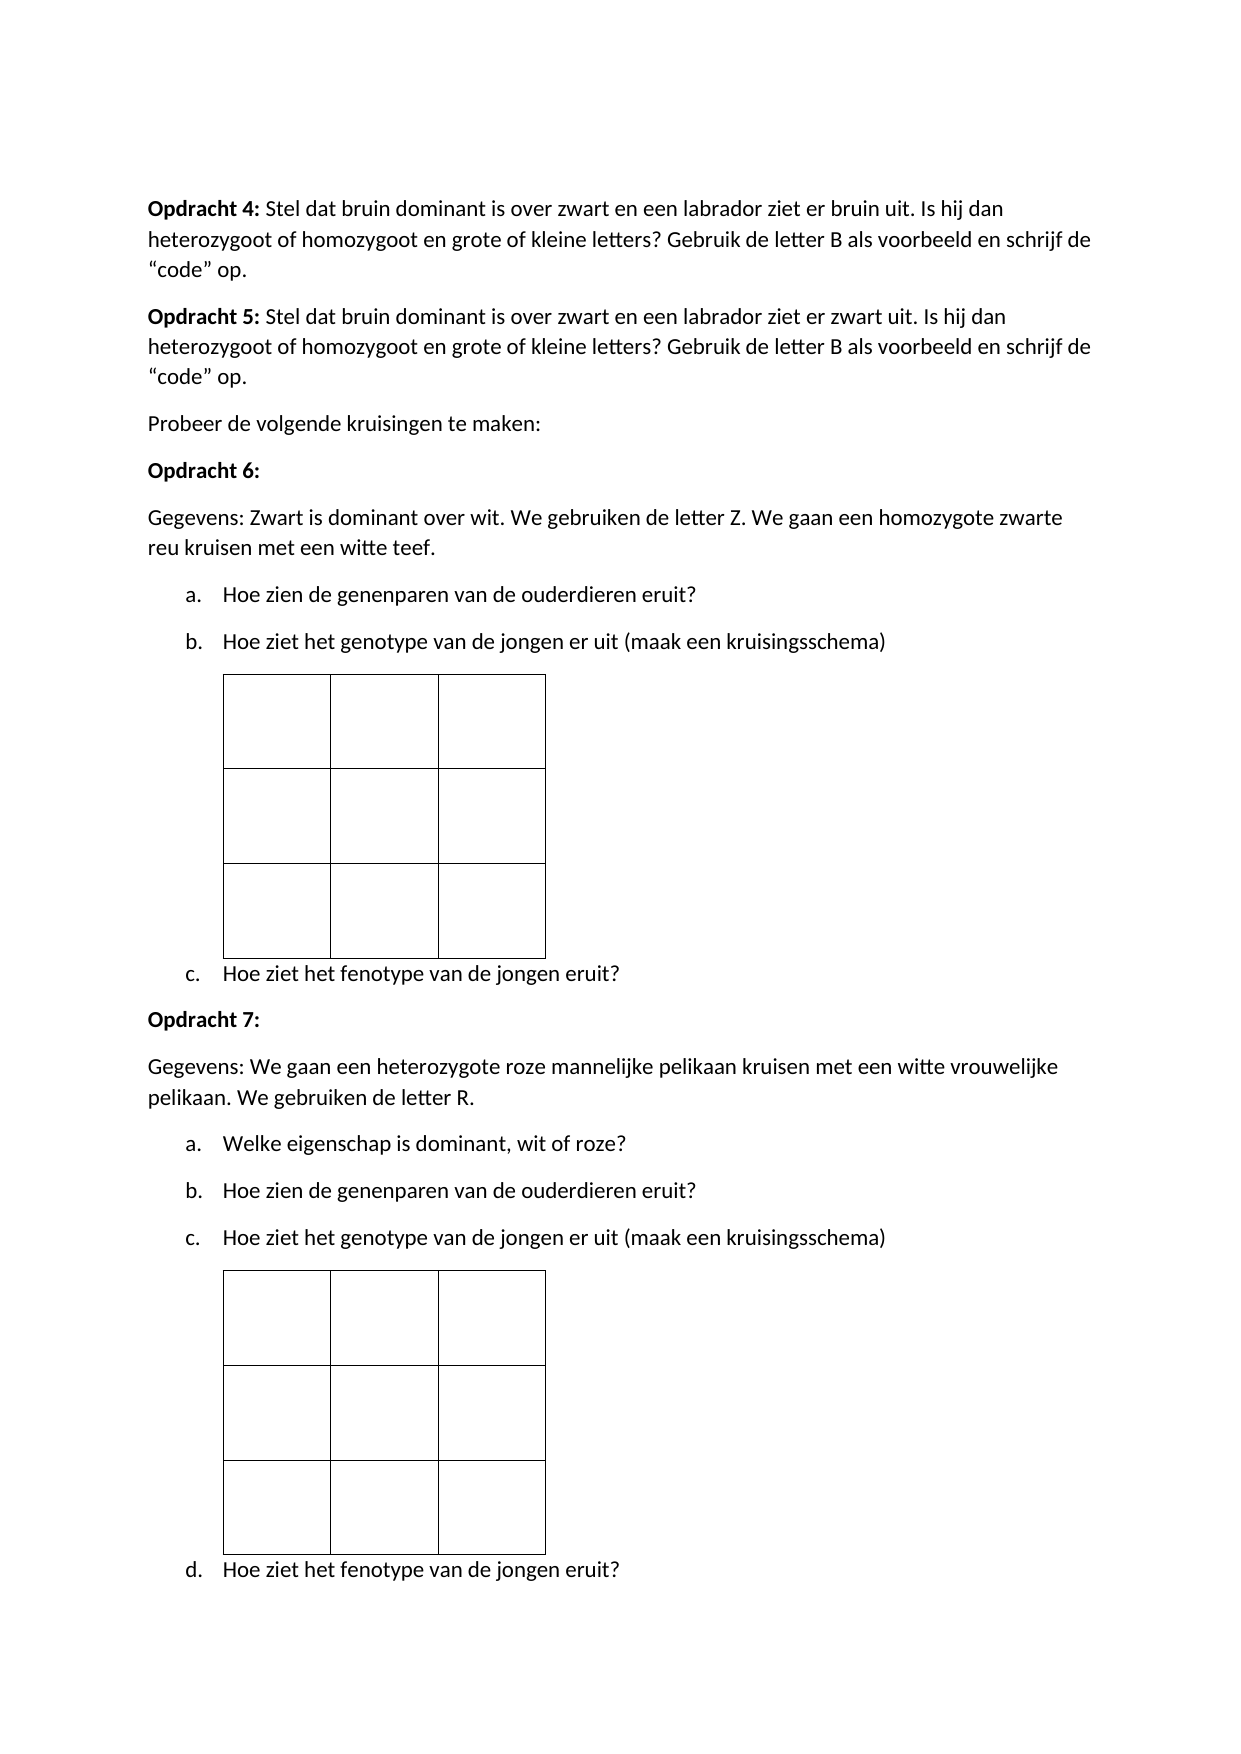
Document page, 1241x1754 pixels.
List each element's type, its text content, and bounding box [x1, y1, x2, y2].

text Gegevens: Zwart is dominant over wit. We gebruiken de letter Z. We gaan een homozygote zwarte reu kruisen met een witte teef. [148, 503, 1093, 561]
list Hoe ziet het fenotype van de jongen eruit? [185, 959, 1093, 987]
table_header [439, 675, 545, 768]
text Opdracht 4: Stel dat bruin dominant is over zwart en een labrador ziet er bruin uit. Is hij dan heterozygoot of homozygoot en grote of kleine letters? Gebruik de letter B als voorbeeld en schrijf de “code” op. [148, 194, 1093, 283]
table_cell [331, 1461, 438, 1554]
table_header [439, 1271, 545, 1365]
table_cell [331, 864, 438, 958]
table_header [224, 1271, 330, 1365]
list Hoe zien de genenparen van de ouderdieren eruit? [185, 580, 1093, 608]
table_header [331, 1271, 438, 1365]
list Welke eigenschap is dominant, wit of roze? [185, 1129, 1093, 1158]
text Gegevens: We gaan een heterozygote roze mannelijke pelikaan kruisen met een witte vrouwelijke pelikaan. We gebruiken de letter R. [148, 1052, 1093, 1111]
list Hoe ziet het fenotype van de jongen eruit? [185, 1555, 1093, 1583]
table_cell [439, 1366, 545, 1459]
table_cell [331, 769, 438, 863]
table_cell [439, 769, 545, 863]
table_cell [439, 864, 545, 958]
table_cell [224, 769, 330, 863]
text Opdracht 6: [148, 456, 1093, 484]
table_cell [331, 1366, 438, 1459]
list Hoe zien de genenparen van de ouderdieren eruit? [185, 1176, 1093, 1204]
list Hoe ziet het genotype van de jongen er uit (maak een kruisingsschema) [185, 627, 1093, 655]
table_cell [224, 1366, 330, 1459]
table_cell [439, 1461, 545, 1554]
table_cell [224, 864, 330, 958]
table_header [224, 675, 330, 768]
text Probeer de volgende kruisingen te maken: [148, 409, 1093, 437]
table_header [331, 675, 438, 768]
list Hoe ziet het genotype van de jongen er uit (maak een kruisingsschema) [185, 1223, 1093, 1251]
table_cell [224, 1461, 330, 1554]
text Opdracht 5: Stel dat bruin dominant is over zwart en een labrador ziet er zwart uit. Is hij dan heterozygoot of homozygoot en grote of kleine letters? Gebruik de letter B als voorbeeld en schrijf de “code” op. [148, 302, 1093, 390]
text Opdracht 7: [148, 1006, 1093, 1034]
